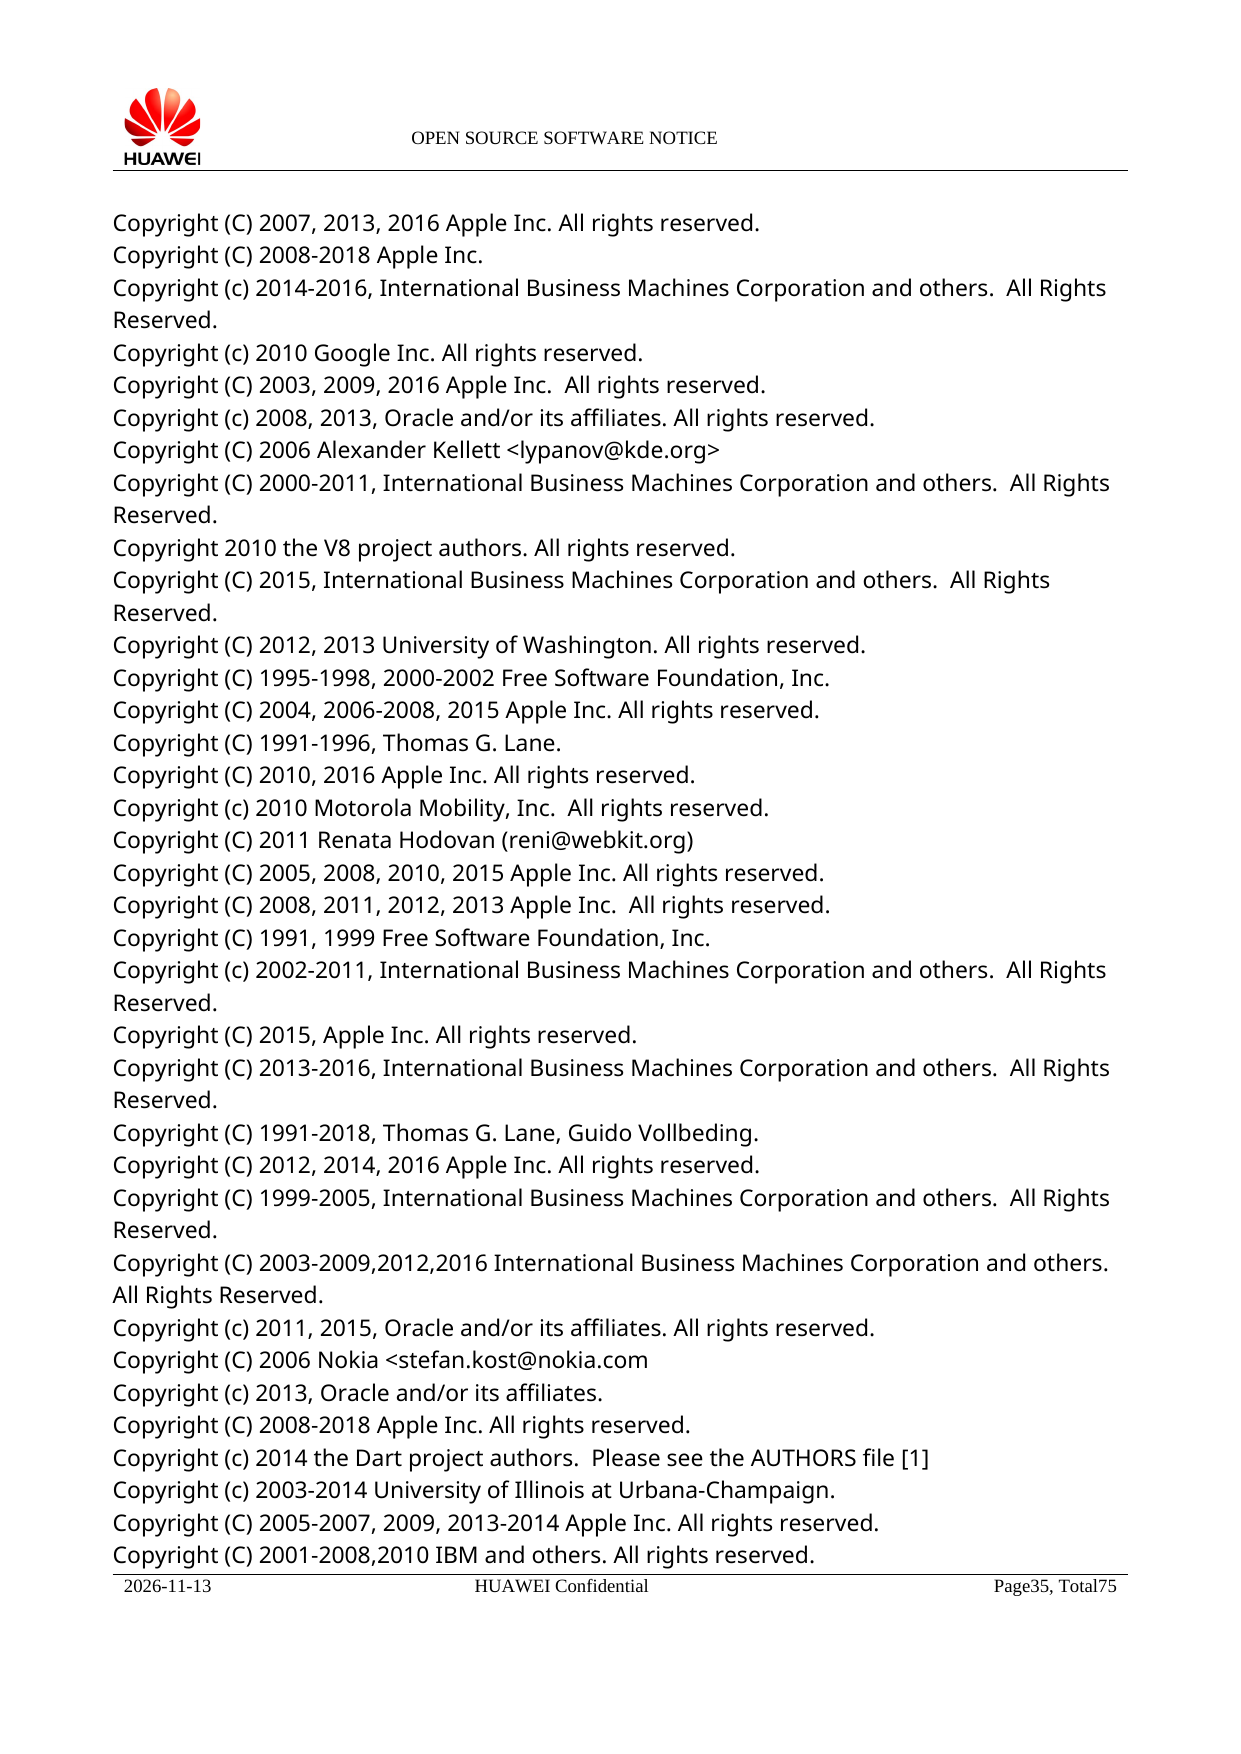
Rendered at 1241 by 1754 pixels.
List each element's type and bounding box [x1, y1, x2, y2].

picture [124, 88, 201, 165]
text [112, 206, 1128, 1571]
